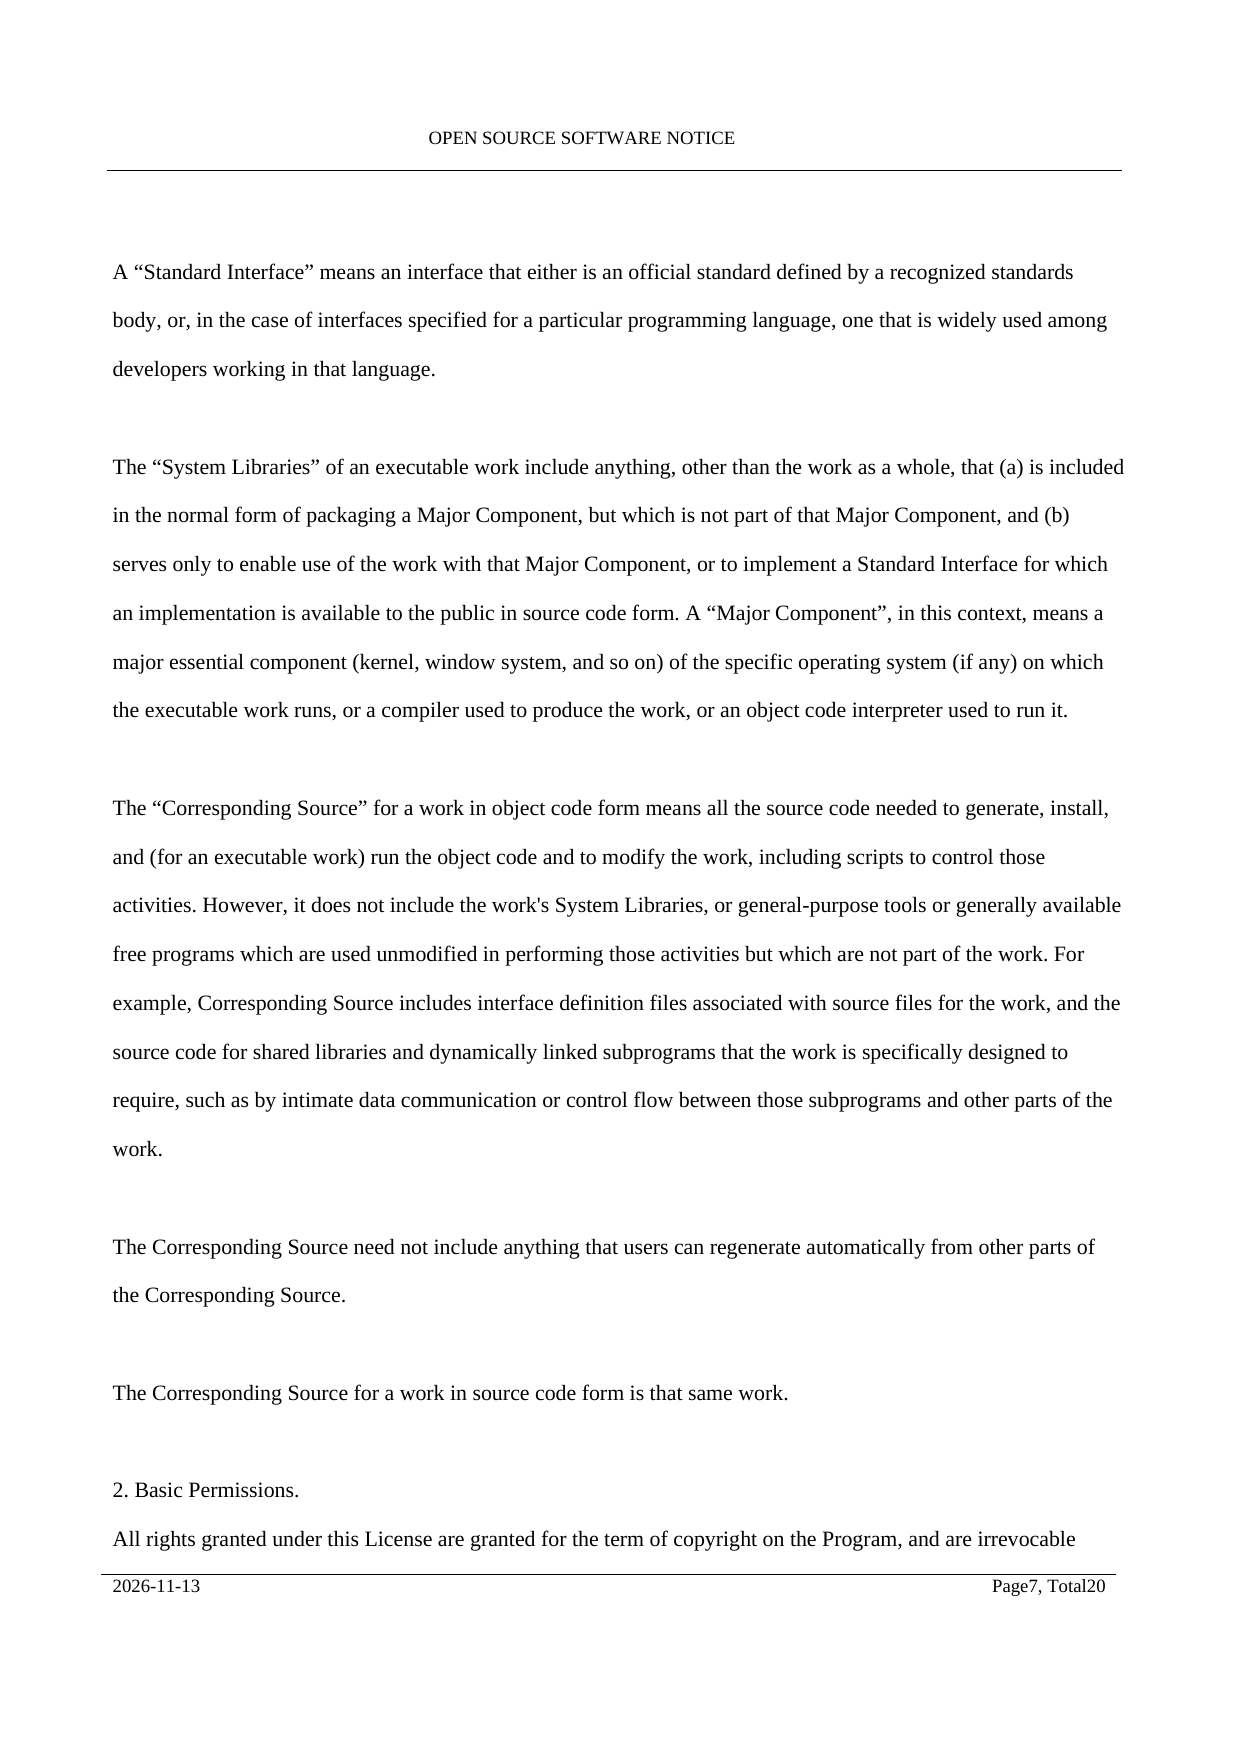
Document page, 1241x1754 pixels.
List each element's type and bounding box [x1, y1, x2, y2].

text [112, 206, 1128, 1555]
